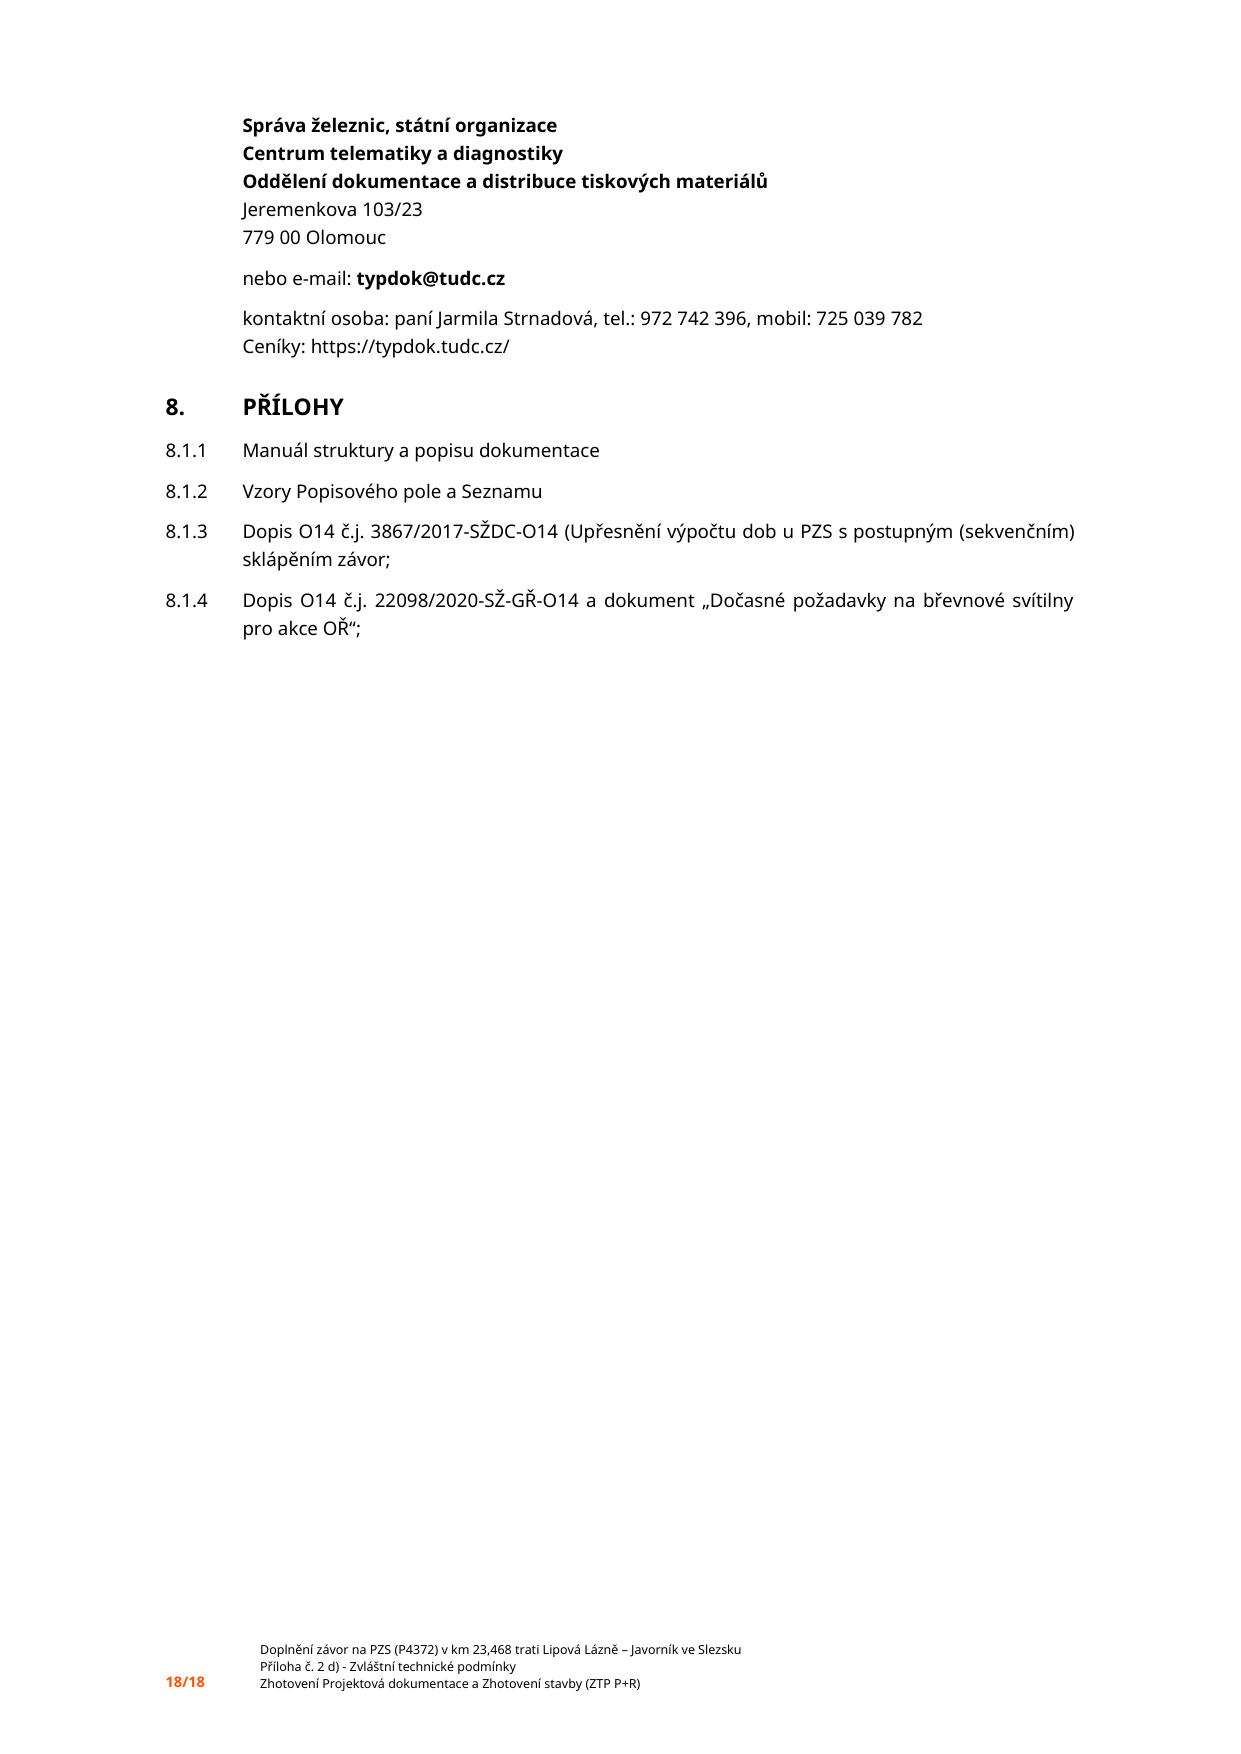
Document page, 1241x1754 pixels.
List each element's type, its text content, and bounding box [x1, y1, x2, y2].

text Dopis O14 č.j. 22098/2020-SŽ-GŘ-O14 a dokument „Dočasné požadavky na břevnové svítilny pro akce OŘ“; [165, 587, 1075, 641]
text Správa železnic, státní organizace [242, 112, 1075, 138]
text Centrum telematiky a diagnostiky [242, 140, 1075, 166]
text Jeremenkova 103/23 [242, 196, 1075, 222]
text Vzory Popisového pole a Seznamu [165, 478, 1075, 503]
text nebo e-mail: typdok@tudc.cz [242, 265, 1075, 290]
text Ceníky: https://typdok.tudc.cz/ [242, 333, 1075, 359]
text PŘÍLOHY [165, 391, 1075, 422]
text Dopis O14 č.j. 3867/2017-SŽDC-O14 (Upřesnění výpočtu dob u PZS s postupným (sekvenčním) sklápěním závor; [165, 518, 1075, 572]
text kontaktní osoba: paní Jarmila Strnadová, tel.: 972 742 396, mobil: 725 039 782 [242, 305, 1075, 331]
text 779 00 Olomouc [242, 224, 1075, 250]
text Manuál struktury a popisu dokumentace [165, 437, 1075, 463]
text Oddělení dokumentace a distribuce tiskových materiálů [242, 168, 1075, 194]
